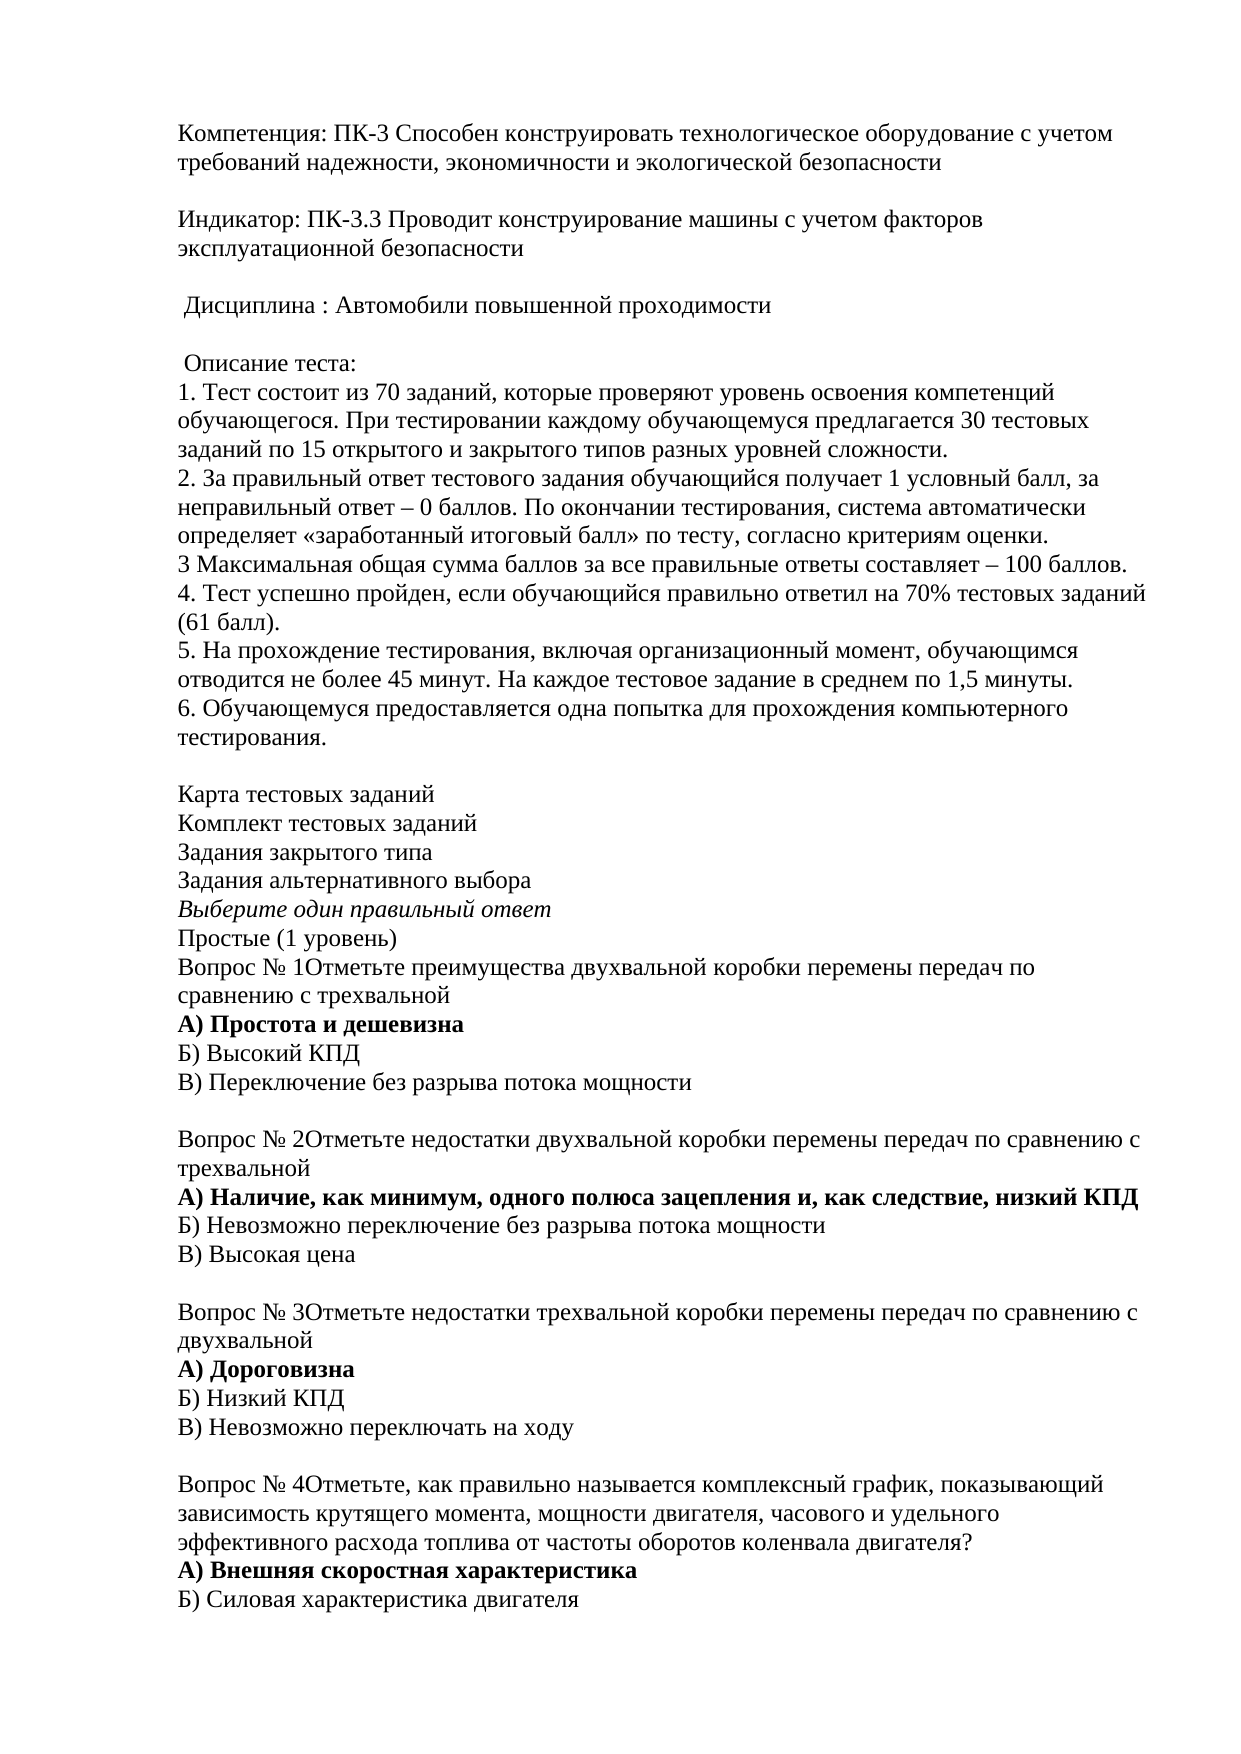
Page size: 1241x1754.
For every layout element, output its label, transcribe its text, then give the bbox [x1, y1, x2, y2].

text Вопрос № 2Отметьте недостатки двухвальной коробки перемены передач по сравнению с трехвальной [177, 1124, 1152, 1182]
text А) Простота и дешевизна [177, 1009, 1152, 1038]
text В) Переключение без разрыва потока мощности [177, 1067, 1152, 1096]
text Вопрос № 1Отметьте преимущества двухвальной коробки перемены передач по сравнению с трехвальной [177, 952, 1152, 1009]
text Карта тестовых заданий [177, 779, 1152, 808]
text А) Дороговизна [177, 1354, 1152, 1383]
text 4. Тест успешно пройден, если обучающийся правильно ответил на 70% тестовых заданий (61 балл). [177, 578, 1152, 636]
text Индикатор: ПК-3.3 Проводит конструирование машины с учетом факторов эксплуатационной безопасности [177, 204, 1152, 262]
text 2. За правильный ответ тестового задания обучающийся получает 1 условный балл, за неправильный ответ – 0 баллов. По окончании тестирования, система автоматически определяет «заработанный итоговый балл» по тесту, согласно критериям оценки. [177, 463, 1152, 549]
text Задания альтернативного выбора [177, 866, 1152, 894]
text Б) Высокий КПД [177, 1038, 1152, 1067]
text 3 Максимальная общая сумма баллов за все правильные ответы составляет – 100 баллов. [177, 549, 1152, 578]
text А) Внешняя скоростная характеристика [177, 1556, 1152, 1584]
text 6. Обучающемуся предоставляется одна попытка для прохождения компьютерного тестирования. [177, 693, 1152, 751]
text Б) Силовая характеристика двигателя [177, 1584, 1152, 1613]
text Описание теста: [177, 348, 1152, 377]
text Дисциплина : Автомобили повышенной проходимости [177, 291, 1152, 319]
text Вопрос № 4Отметьте, как правильно называется комплексный график, показывающий зависимость крутящего момента, мощности двигателя, часового и удельного эффективного расхода топлива от частоты оборотов коленвала двигателя? [177, 1469, 1152, 1556]
text Вопрос № 3Отметьте недостатки трехвальной коробки перемены передач по сравнению с двухвальной [177, 1297, 1152, 1354]
text 1. Тест состоит из 70 заданий, которые проверяют уровень освоения компетенций обучающегося. При тестировании каждому обучающемуся предлагается 30 тестовых заданий по 15 открытого и закрытого типов разных уровней сложности. [177, 377, 1152, 463]
text Задания закрытого типа [177, 837, 1152, 866]
text Комплект тестовых заданий [177, 808, 1152, 837]
text Выберите один правильный ответ [177, 894, 1152, 923]
text 5. На прохождение тестирования, включая организационный момент, обучающимся отводится не более 45 минут. На каждое тестовое задание в среднем по 1,5 минуты. [177, 636, 1152, 693]
text В) Невозможно переключать на ходу [177, 1412, 1152, 1441]
text Б) Низкий КПД [177, 1383, 1152, 1412]
text В) Высокая цена [177, 1239, 1152, 1268]
text А) Наличие, как минимум, одного полюса зацепления и, как следствие, низкий КПД [177, 1182, 1152, 1211]
text Б) Невозможно переключение без разрыва потока мощности [177, 1211, 1152, 1239]
text Простые (1 уровень) [177, 923, 1152, 952]
text Компетенция: ПК-3 Способен конструировать технологическое оборудование с учетом требований надежности, экономичности и экологической безопасности [177, 118, 1152, 176]
